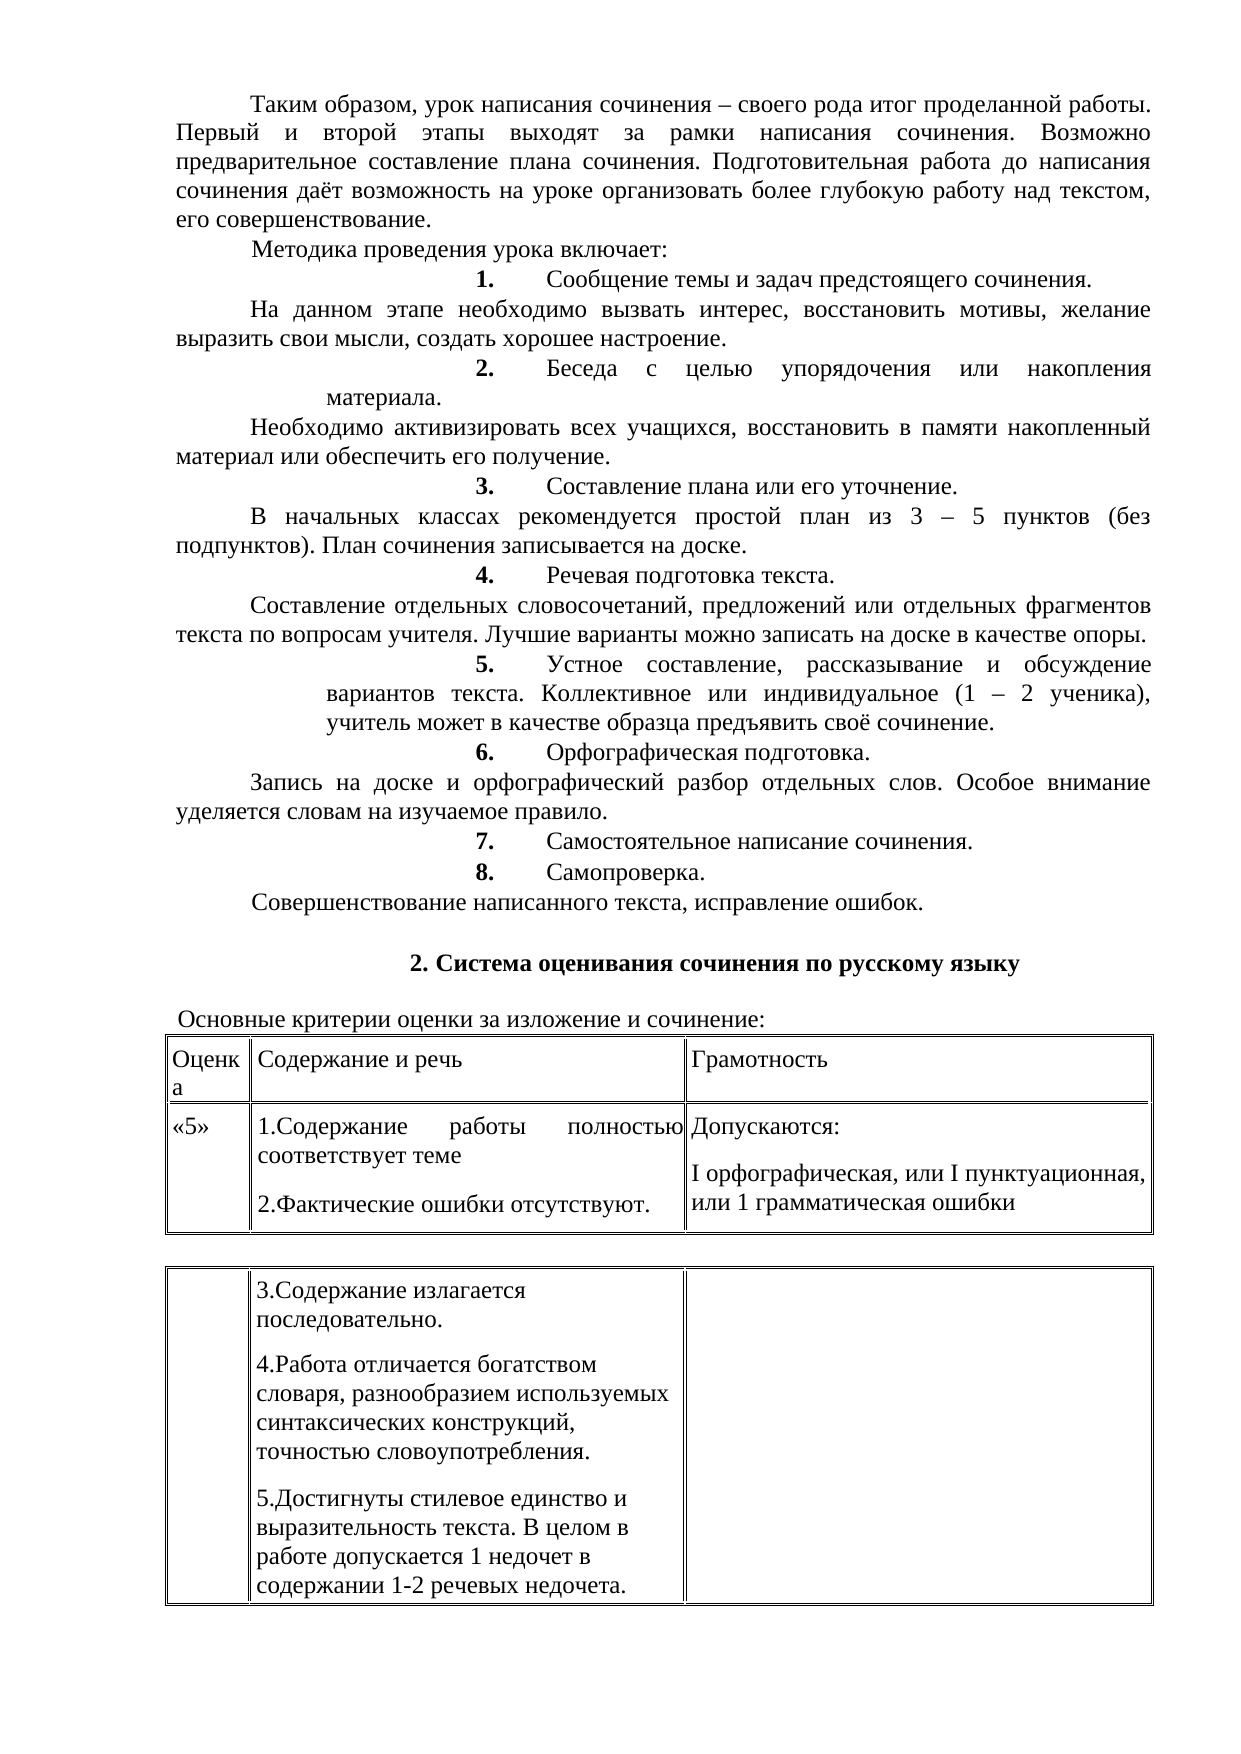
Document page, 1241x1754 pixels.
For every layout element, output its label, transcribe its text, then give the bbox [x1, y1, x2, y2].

text Таким образом, урок написания сочинения – своего рода итог проделанной работы. Первый и второй этапы выходят за рамки написания сочинения. Возможно предварительное составление плана сочинения. Подготовительная работа до написания сочинения даёт возможность на уроке организовать более глубокую работу над текстом, его совершенствование. [176, 89, 1152, 232]
text Составление отдельных словосочетаний, предложений или отдельных фрагментов текста по вопросам учителя. Лучшие варианты можно записать на доске в качестве опоры. [176, 591, 1152, 648]
text Методика проведения урока включает: [251, 234, 1152, 263]
table_cell «5» [166, 1101, 251, 1232]
text Запись на доске и орфографический разбор отдельных слов. Особое внимание уделяется словам на изучаемое правило. [176, 767, 1152, 825]
subtitle 2. Система оценивания сочинения по русскому языку [409, 948, 1147, 977]
table_header [685, 1269, 1151, 1603]
list Устное составление, рассказывание и обсуждение вариантов текста. Коллективное или индивидуальное (1 – 2 ученика), учитель может в качестве образца предъявить своё сочинение. [326, 649, 1152, 736]
table_header Оценка [168, 1035, 251, 1101]
text Необходимо активизировать всех учащихся, восстановить в памяти накопленный материал или обеспечить его получение. [176, 412, 1152, 470]
text На данном этапе необходимо вызвать интерес, восстановить мотивы, желание выразить свои мысли, создать хорошее настроение. [176, 294, 1152, 352]
list Орфографическая подготовка. [326, 737, 1152, 766]
table_header Содержание и речь [251, 1037, 685, 1101]
list Составление плана или его уточнение. [326, 471, 1152, 500]
list Самопроверка. [326, 857, 1152, 885]
list Сообщение темы и задач предстоящего сочинения. [326, 264, 1152, 293]
text Основные критерии оценки за изложение и сочинение: [177, 1004, 1159, 1033]
table_header 3.Содержание излагается последовательно. 4.Работа отличается богатством словаря, разнообразием используемых синтаксических конструкций, точностью словоупотребления. 5.Достигнуты стилевое единство и выразительность текста. В целом в работе допускается 1 недочет в содержании 1-2 речевых недочета. [250, 1267, 685, 1603]
text В начальных классах рекомендуется простой план из 3 – 5 пунктов (без подпунктов). План сочинения записывается на доске. [176, 501, 1152, 559]
list Речевая подготовка текста. [326, 560, 1152, 589]
table_cell 1.Содержание работы полностью соответствует теме 2.Фактические ошибки отсутствуют. [251, 1104, 685, 1232]
table_header [168, 1267, 250, 1603]
text Совершенствование написанного текста, исправление ошибок. [251, 887, 1152, 916]
list Самостоятельное написание сочинения. [326, 826, 1152, 855]
table_cell Допускаются: I орфографическая, или I пунктуационная, или 1 грамматическая ошибки [685, 1101, 1152, 1232]
table_header Грамотность [685, 1037, 1151, 1101]
list Беседа с целью упорядочения или накопления материала. [326, 353, 1152, 411]
